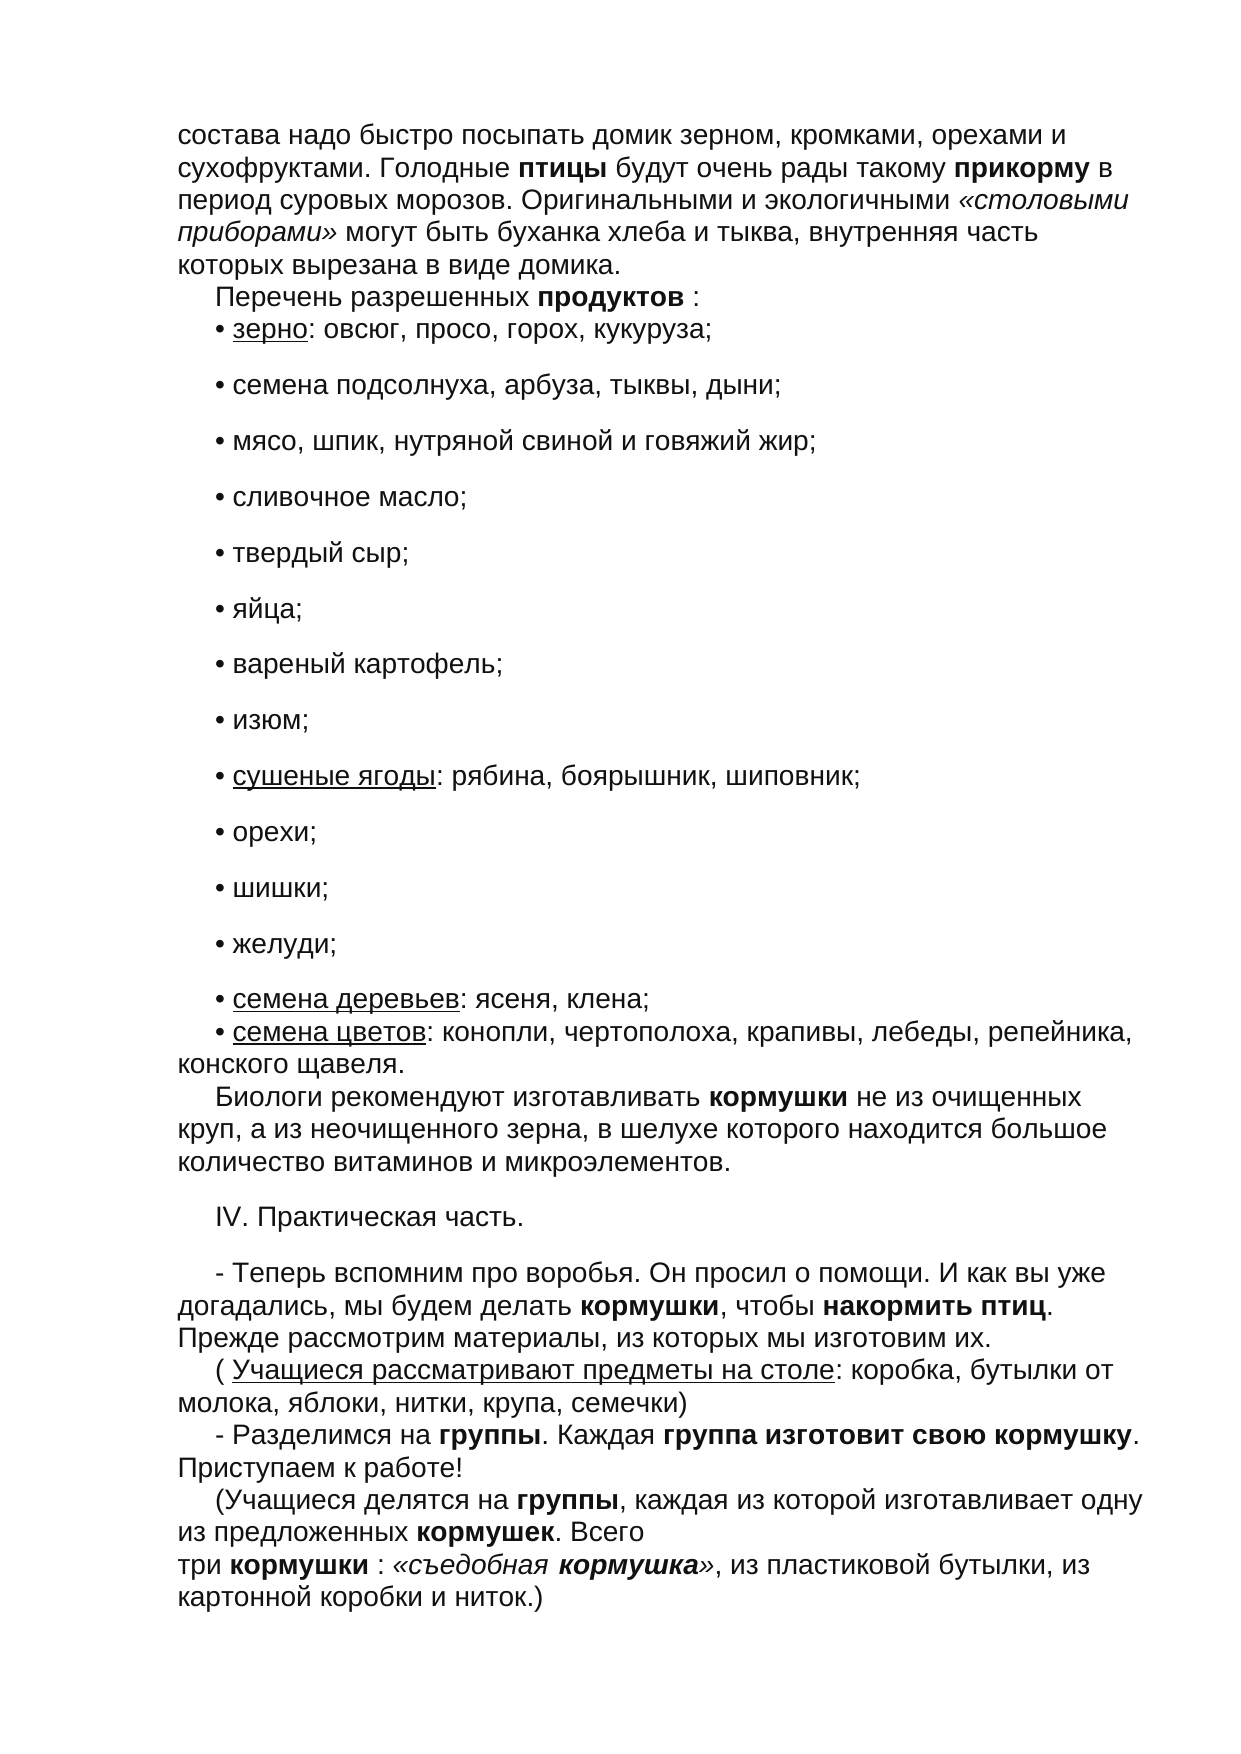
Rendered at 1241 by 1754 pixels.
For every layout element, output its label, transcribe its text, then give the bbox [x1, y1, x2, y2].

text • семена цветов: конопли, чертополоха, крапивы, лебеды, репейника, конского щавеля. [177, 1015, 1152, 1080]
text • яйца; [177, 592, 1152, 624]
text • семена деревьев: ясеня, клена; [177, 982, 1152, 1015]
text • желуди; [177, 927, 1152, 959]
text • твердый сыр; [177, 536, 1152, 568]
text Биологи рекомендуют изготавливать кормушки не из очищенных круп, а из неочищенного зерна, в шелухе которого находится большое количество витаминов и микроэлементов. [177, 1080, 1152, 1177]
text • сливочное масло; [177, 480, 1152, 512]
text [177, 118, 1152, 280]
text • шишки; [177, 871, 1152, 903]
text Перечень разрешенных продуктов : [177, 280, 1152, 312]
text • мясо, шпик, нутряной свиной и говяжий жир; [177, 424, 1152, 457]
text • семена подсолнуха, арбуза, тыквы, дыни; [177, 368, 1152, 401]
text • зерно: овсюг, просо, горох, кукуруза; [177, 312, 1152, 345]
text IV. Практическая часть. [177, 1200, 1152, 1233]
text • изюм; [177, 703, 1152, 736]
text (Учащиеся делятся на группы, каждая из которой изготавливает одну из предложенных кормушек. Всего три кормушки : «съедобная кормушка», из пластиковой бутылки, из картонной коробки и ниток.) [177, 1483, 1152, 1612]
text • сушеные ягоды: рябина, боярышник, шиповник; [177, 759, 1152, 792]
text - Разделимся на группы. Каждая группа изготовит свою кормушку. Приступаем к работе! [177, 1418, 1152, 1483]
text - Теперь вспомним про воробья. Он просил о помощи. И как вы уже догадались, мы будем делать кормушки, чтобы накормить птиц. Прежде рассмотрим материалы, из которых мы изготовим их. [177, 1256, 1152, 1353]
text • вареный картофель; [177, 647, 1152, 680]
text • орехи; [177, 815, 1152, 847]
text ( Учащиеся рассматривают предметы на столе: коробка, бутылки от молока, яблоки, нитки, крупа, семечки) [177, 1353, 1152, 1418]
